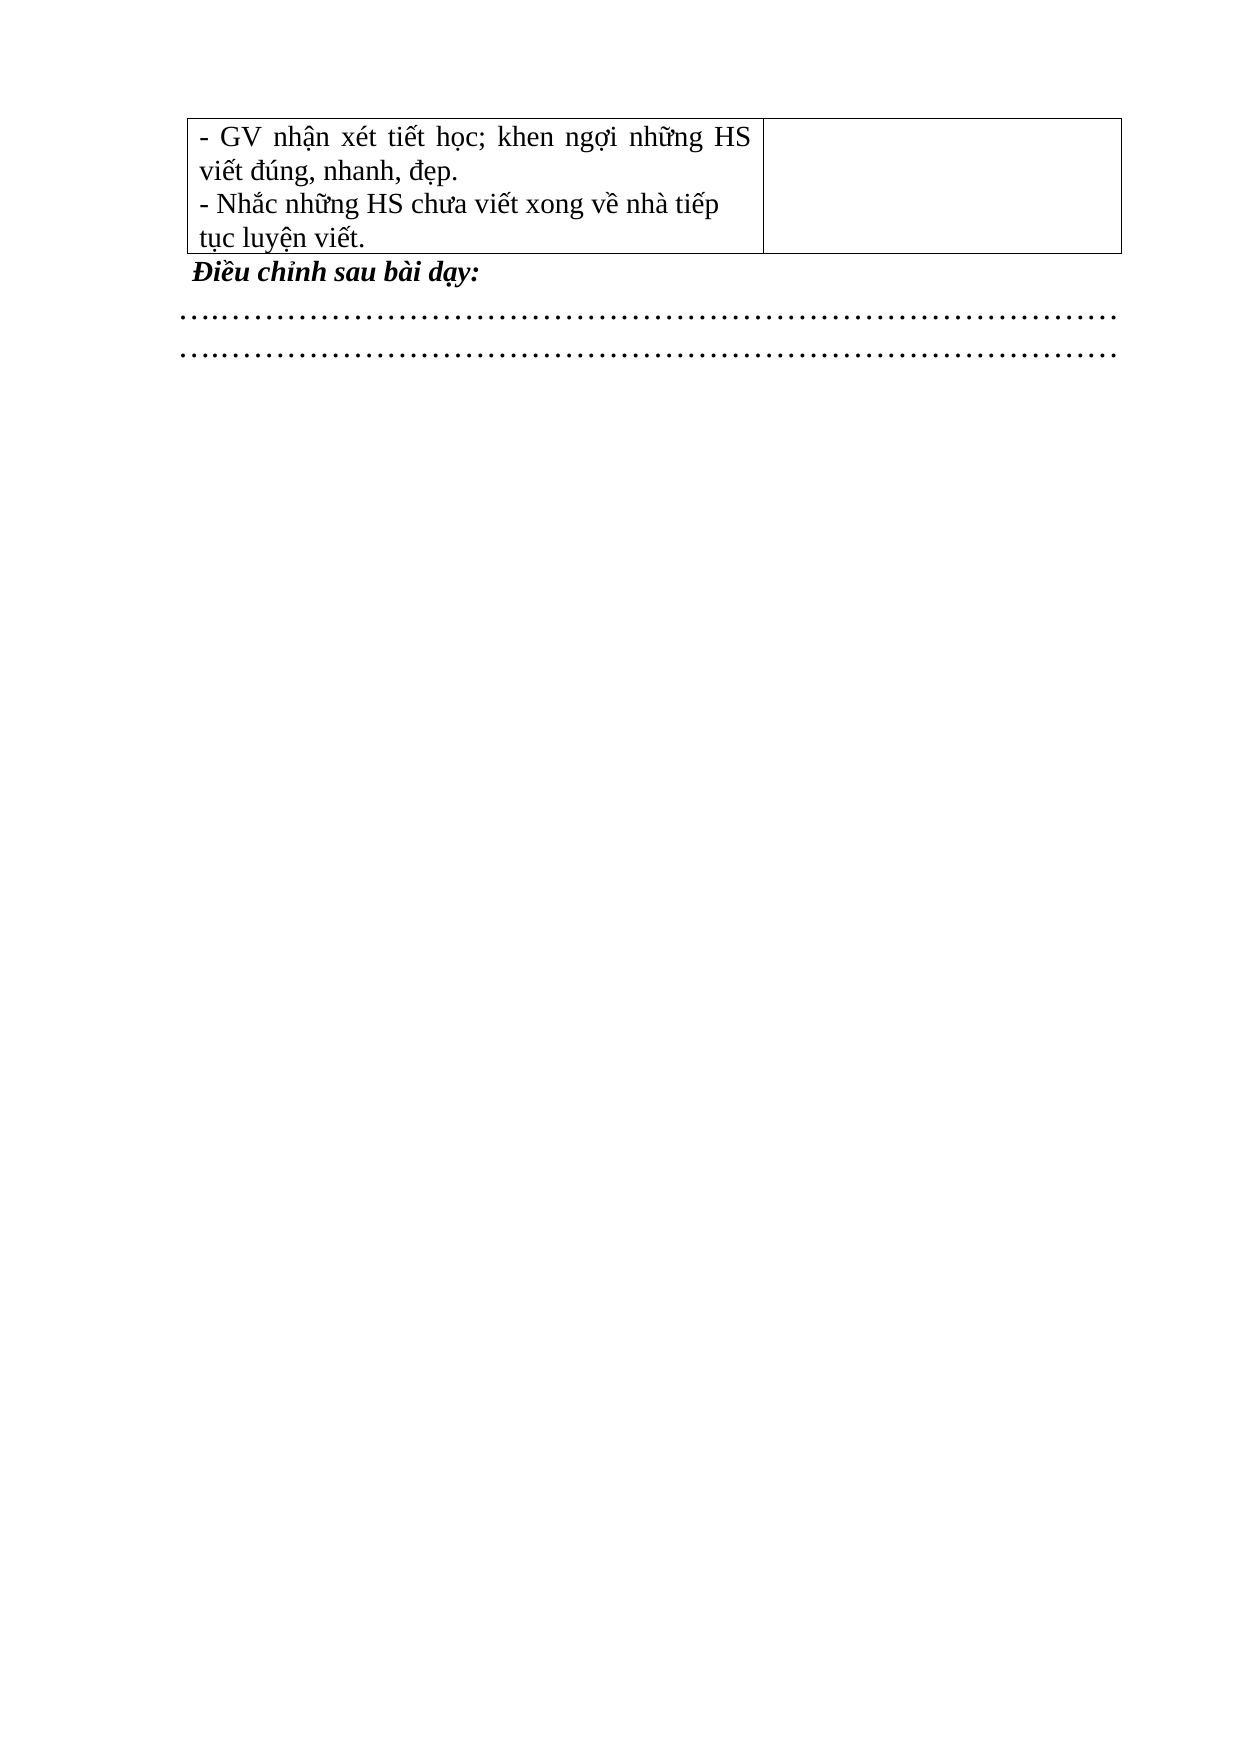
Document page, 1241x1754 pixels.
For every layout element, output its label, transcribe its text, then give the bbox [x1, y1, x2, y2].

text ….……………………………………………………………………… [177, 288, 1122, 326]
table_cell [188, 119, 763, 253]
text Điều chỉnh sau bài dạy: [177, 254, 1122, 288]
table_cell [764, 119, 1121, 253]
text ….……………………………………………………………………… [177, 326, 1122, 364]
